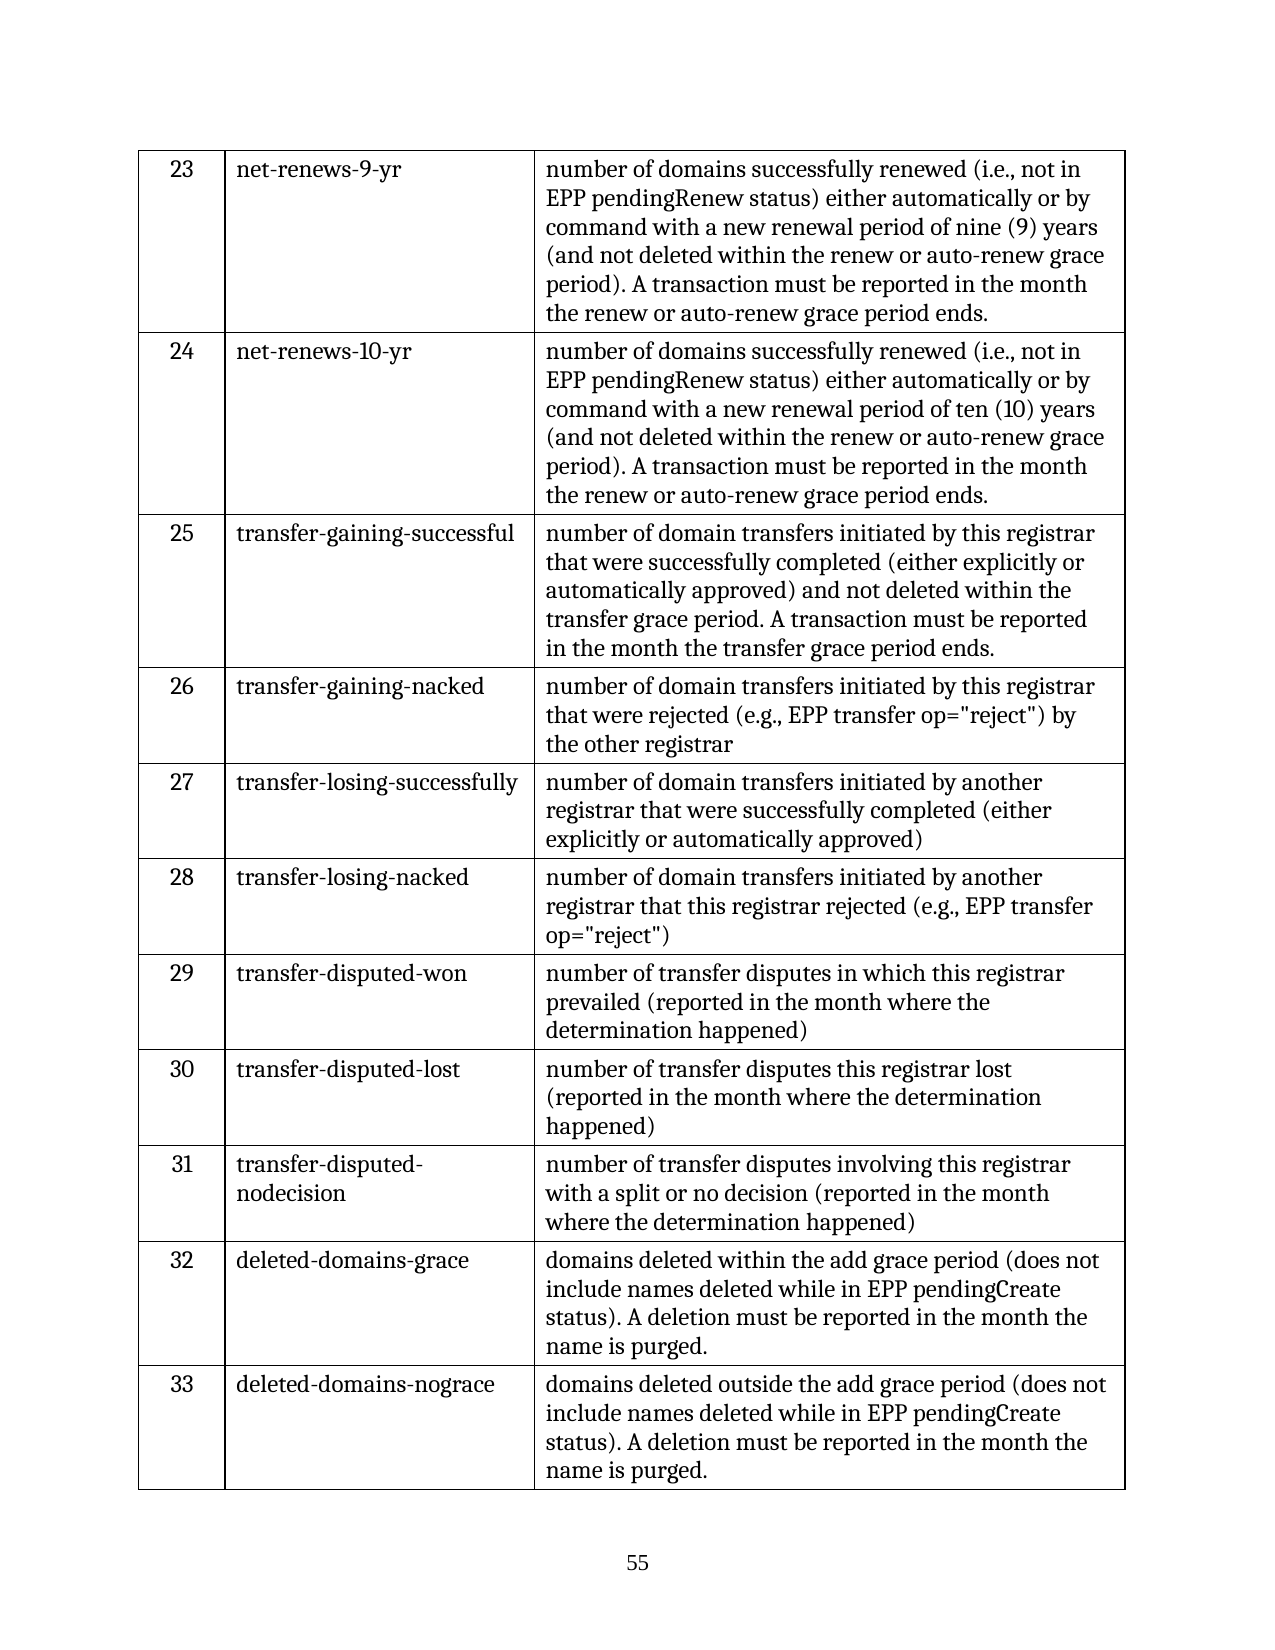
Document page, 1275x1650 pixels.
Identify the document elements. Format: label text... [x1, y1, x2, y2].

table_cell number of domains successfully renewed (i.e., not in EPP pendingRenew status) either automatically or by command with a new renewal period of nine (9) years (and not deleted within the renew or auto-renew grace period). A transaction must be reported in the month the renew or auto-renew grace period ends. [535, 151, 1124, 332]
table_cell domains deleted within the add grace period (does not include names deleted while in EPP pendingCreate status). A deletion must be reported in the month the name is purged. [535, 1242, 1124, 1365]
table_cell transfer-disputed-won [226, 955, 534, 1049]
table_cell transfer-gaining-successful [226, 515, 534, 667]
table_cell 23 [139, 151, 224, 332]
table_cell 32 [139, 1242, 224, 1365]
table_cell number of domain transfers initiated by another registrar that this registrar rejected (e.g., EPP transfer op="reject") [535, 859, 1124, 954]
table_cell transfer-gaining-nacked [226, 668, 534, 762]
table_cell 26 [139, 668, 224, 762]
table_cell 31 [139, 1146, 224, 1241]
table_cell number of domain transfers initiated by another registrar that were successfully completed (either explicitly or automatically approved) [535, 764, 1124, 858]
table_cell 28 [139, 859, 224, 954]
table_cell deleted-domains-grace [226, 1242, 534, 1365]
table_cell 33 [139, 1366, 224, 1489]
table_cell 30 [139, 1050, 224, 1145]
table_cell 29 [139, 955, 224, 1049]
table_cell transfer-losing-nacked [226, 859, 534, 954]
table_cell net-renews-10-yr [226, 333, 534, 514]
table_cell number of domains successfully renewed (i.e., not in EPP pendingRenew status) either automatically or by command with a new renewal period of ten (10) years (and not deleted within the renew or auto-renew grace period). A transaction must be reported in the month the renew or auto-renew grace period ends. [535, 333, 1124, 514]
table_cell number of domain transfers initiated by this registrar that were rejected (e.g., EPP transfer op="reject") by the other registrar [535, 668, 1124, 762]
table_cell domains deleted outside the add grace period (does not include names deleted while in EPP pendingCreate status). A deletion must be reported in the month the name is purged. [535, 1366, 1124, 1489]
table_cell transfer-losing-successfully [226, 764, 534, 858]
table_cell 24 [139, 333, 224, 514]
table_cell deleted-domains-nograce [226, 1366, 534, 1489]
table_cell number of transfer disputes this registrar lost (reported in the month where the determination happened) [535, 1050, 1124, 1145]
table_cell net-renews-9-yr [226, 151, 534, 332]
table_cell number of domain transfers initiated by this registrar that were successfully completed (either explicitly or automatically approved) and not deleted within the transfer grace period. A transaction must be reported in the month the transfer grace period ends. [535, 515, 1124, 667]
table_cell number of transfer disputes involving this registrar with a split or no decision (reported in the month where the determination happened) [535, 1146, 1124, 1241]
table_cell transfer-disputed-lost [226, 1050, 534, 1145]
table_cell 27 [139, 764, 224, 858]
table_cell number of transfer disputes in which this registrar prevailed (reported in the month where the determination happened) [535, 955, 1124, 1049]
table_cell transfer-disputed-nodecision [226, 1146, 534, 1241]
table_cell 25 [139, 515, 224, 667]
